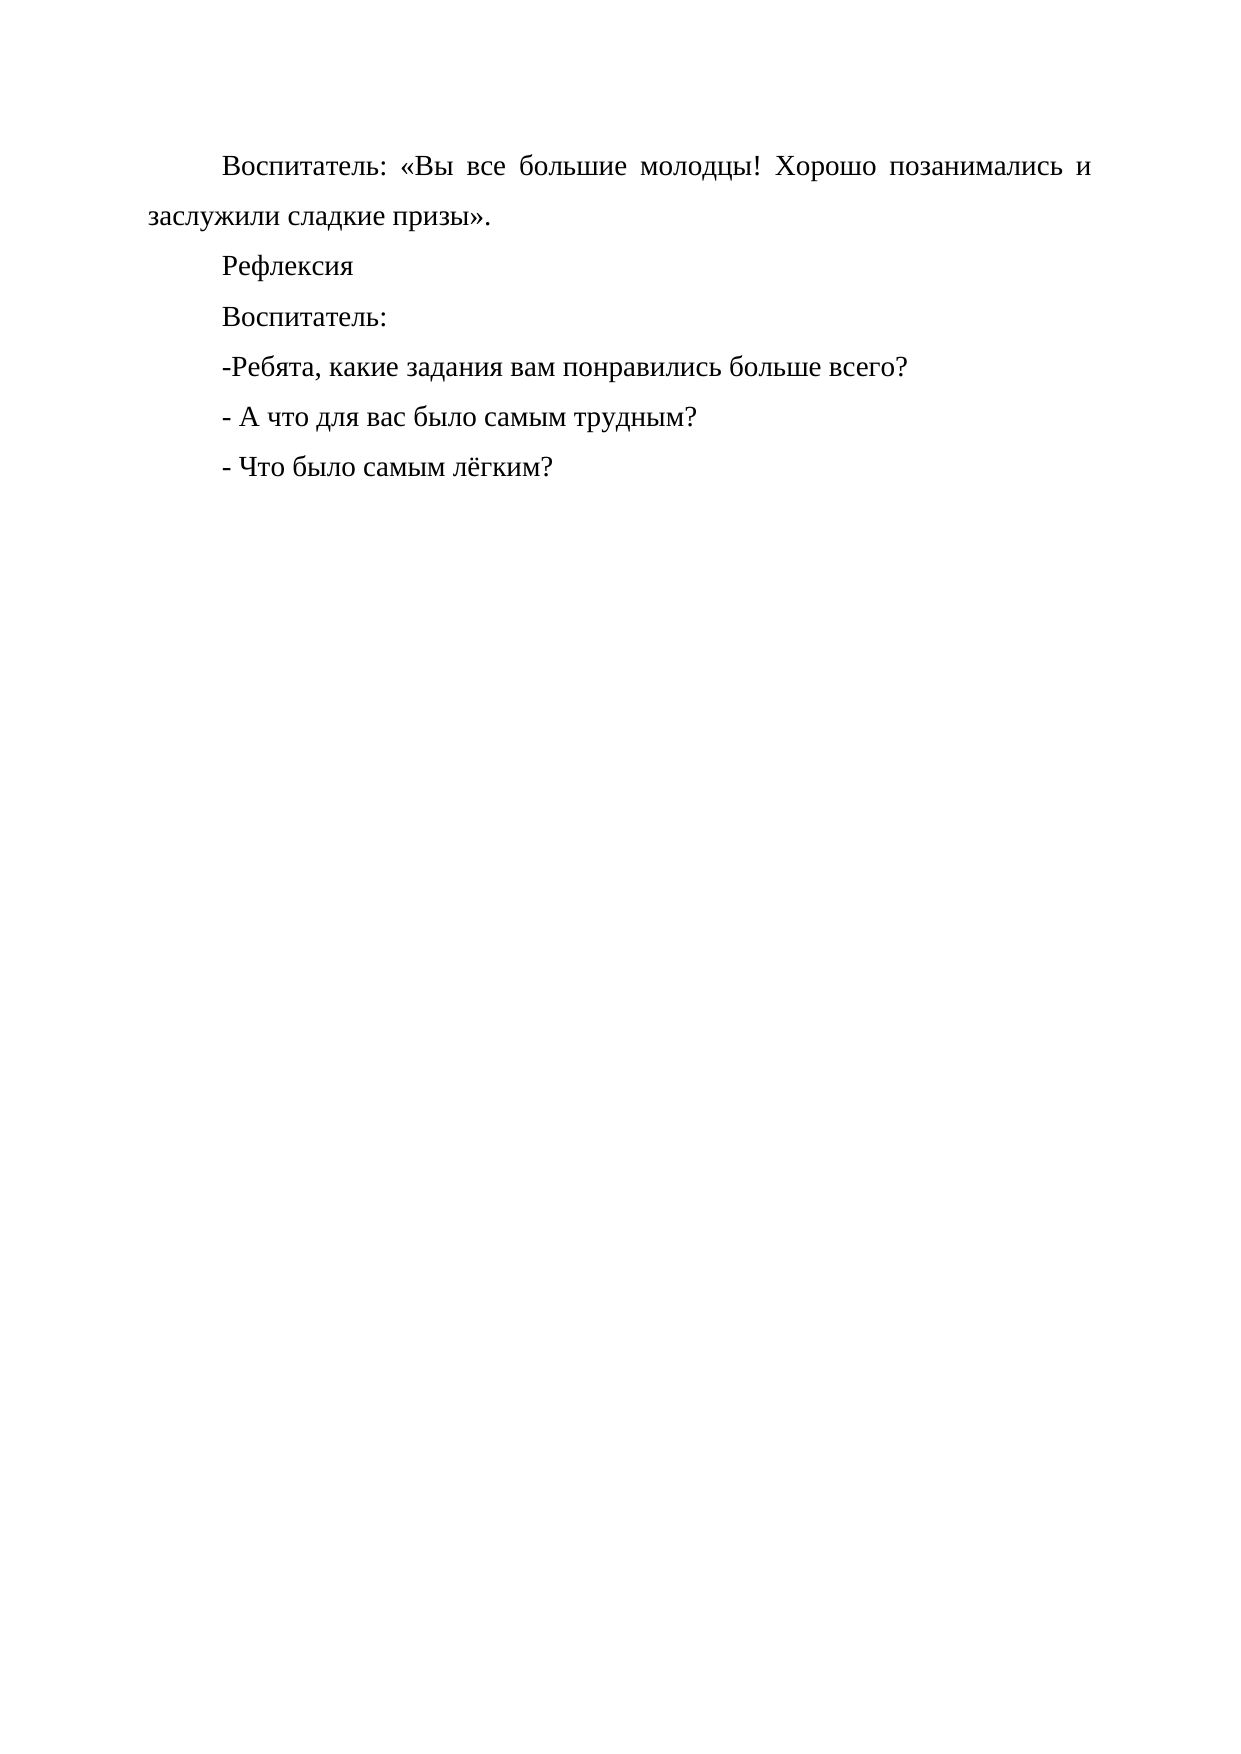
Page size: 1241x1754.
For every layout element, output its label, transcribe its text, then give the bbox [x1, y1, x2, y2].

text Воспитатель: [148, 299, 1092, 332]
text Воспитатель: «Вы все большие молодцы! Хорошо позанимались и заслужили сладкие призы». [148, 148, 1092, 232]
text Рефлексия [148, 248, 1092, 282]
text - Что было самым лёгким? [148, 449, 1092, 483]
text - А что для вас было самым трудным? [148, 399, 1092, 433]
text -Ребята, какие задания вам понравились больше всего? [148, 349, 1092, 382]
